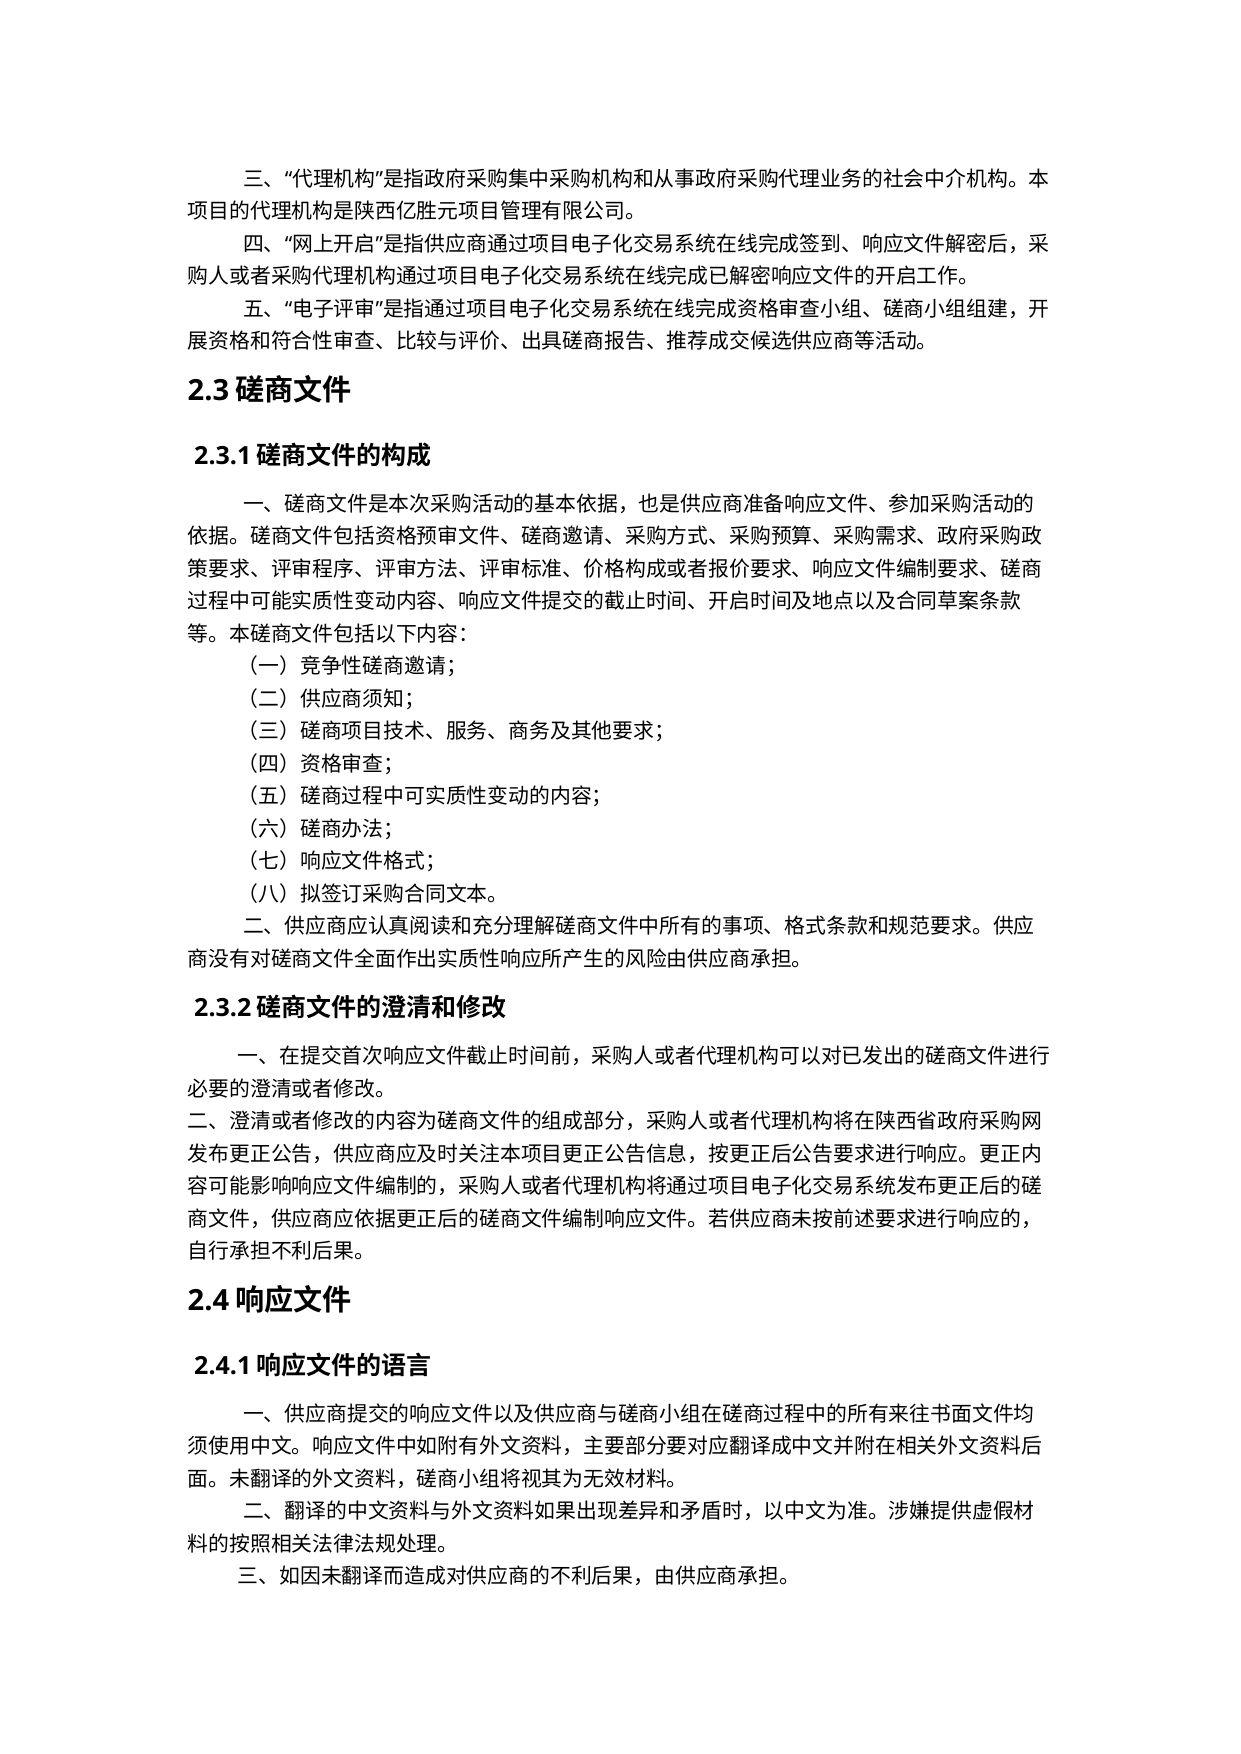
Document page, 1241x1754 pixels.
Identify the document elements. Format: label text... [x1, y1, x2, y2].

text 四、“网上开启”是指供应商通过项目电子化交易系统在线完成签到、响应文件解密后，采购人或者采购代理机构通过项目电子化交易系统在线完成已解密响应文件的开启工作。 [187, 227, 1053, 292]
text （一）竞争性磋商邀请； [187, 649, 1053, 682]
text （四）资格审查； [187, 747, 1053, 779]
text （五）磋商过程中可实质性变动的内容； [187, 779, 1053, 812]
text （二）供应商须知； [187, 682, 1053, 714]
text 2.3磋商文件 [187, 357, 1053, 422]
text （三）磋商项目技术、服务、商务及其他要求； [187, 714, 1053, 747]
text 一、供应商提交的响应文件以及供应商与磋商小组在磋商过程中的所有来往书面文件均须使用中文。响应文件中如附有外文资料，主要部分要对应翻译成中文并附在相关外文资料后面。未翻译的外文资料，磋商小组将视其为无效材料。 [187, 1397, 1053, 1494]
text （七）响应文件格式； [187, 844, 1053, 877]
text 三、“代理机构”是指政府采购集中采购机构和从事政府采购代理业务的社会中介机构。本项目的代理机构是陕西亿胜元项目管理有限公司。 [187, 162, 1053, 227]
text 一、磋商文件是本次采购活动的基本依据，也是供应商准备响应文件、参加采购活动的依据。磋商文件包括资格预审文件、磋商邀请、采购方式、采购预算、采购需求、政府采购政策要求、评审程序、评审方法、评审标准、价格构成或者报价要求、响应文件编制要求、磋商过程中可能实质性变动内容、响应文件提交的截止时间、开启时间及地点以及合同草案条款等。本磋商文件包括以下内容： [187, 487, 1053, 649]
text 2.3.2磋商文件的澄清和修改 [187, 974, 1053, 1039]
text 2.4响应文件 [187, 1267, 1053, 1332]
text 二、翻译的中文资料与外文资料如果出现差异和矛盾时，以中文为准。涉嫌提供虚假材料的按照相关法律法规处理。 [187, 1494, 1053, 1559]
text （六）磋商办法； [187, 812, 1053, 844]
text 2.4.1响应文件的语言 [187, 1332, 1053, 1397]
text 五、“电子评审”是指通过项目电子化交易系统在线完成资格审查小组、磋商小组组建，开展资格和符合性审查、比较与评价、出具磋商报告、推荐成交候选供应商等活动。 [187, 292, 1053, 357]
text 二、澄清或者修改的内容为磋商文件的组成部分，采购人或者代理机构将在陕西省政府采购网发布更正公告，供应商应及时关注本项目更正公告信息，按更正后公告要求进行响应。更正内容可能影响响应文件编制的，采购人或者代理机构将通过项目电子化交易系统发布更正后的磋商文件，供应商应依据更正后的磋商文件编制响应文件。若供应商未按前述要求进行响应的，自行承担不利后果。 [187, 1104, 1053, 1267]
text （八）拟签订采购合同文本。 [187, 877, 1053, 909]
text 2.3.1磋商文件的构成 [187, 422, 1053, 487]
text 一、在提交首次响应文件截止时间前，采购人或者代理机构可以对已发出的磋商文件进行必要的澄清或者修改。 [187, 1039, 1053, 1104]
text 三、如因未翻译而造成对供应商的不利后果，由供应商承担。 [187, 1559, 1053, 1592]
text 二、供应商应认真阅读和充分理解磋商文件中所有的事项、格式条款和规范要求。供应商没有对磋商文件全面作出实质性响应所产生的风险由供应商承担。 [187, 909, 1053, 974]
